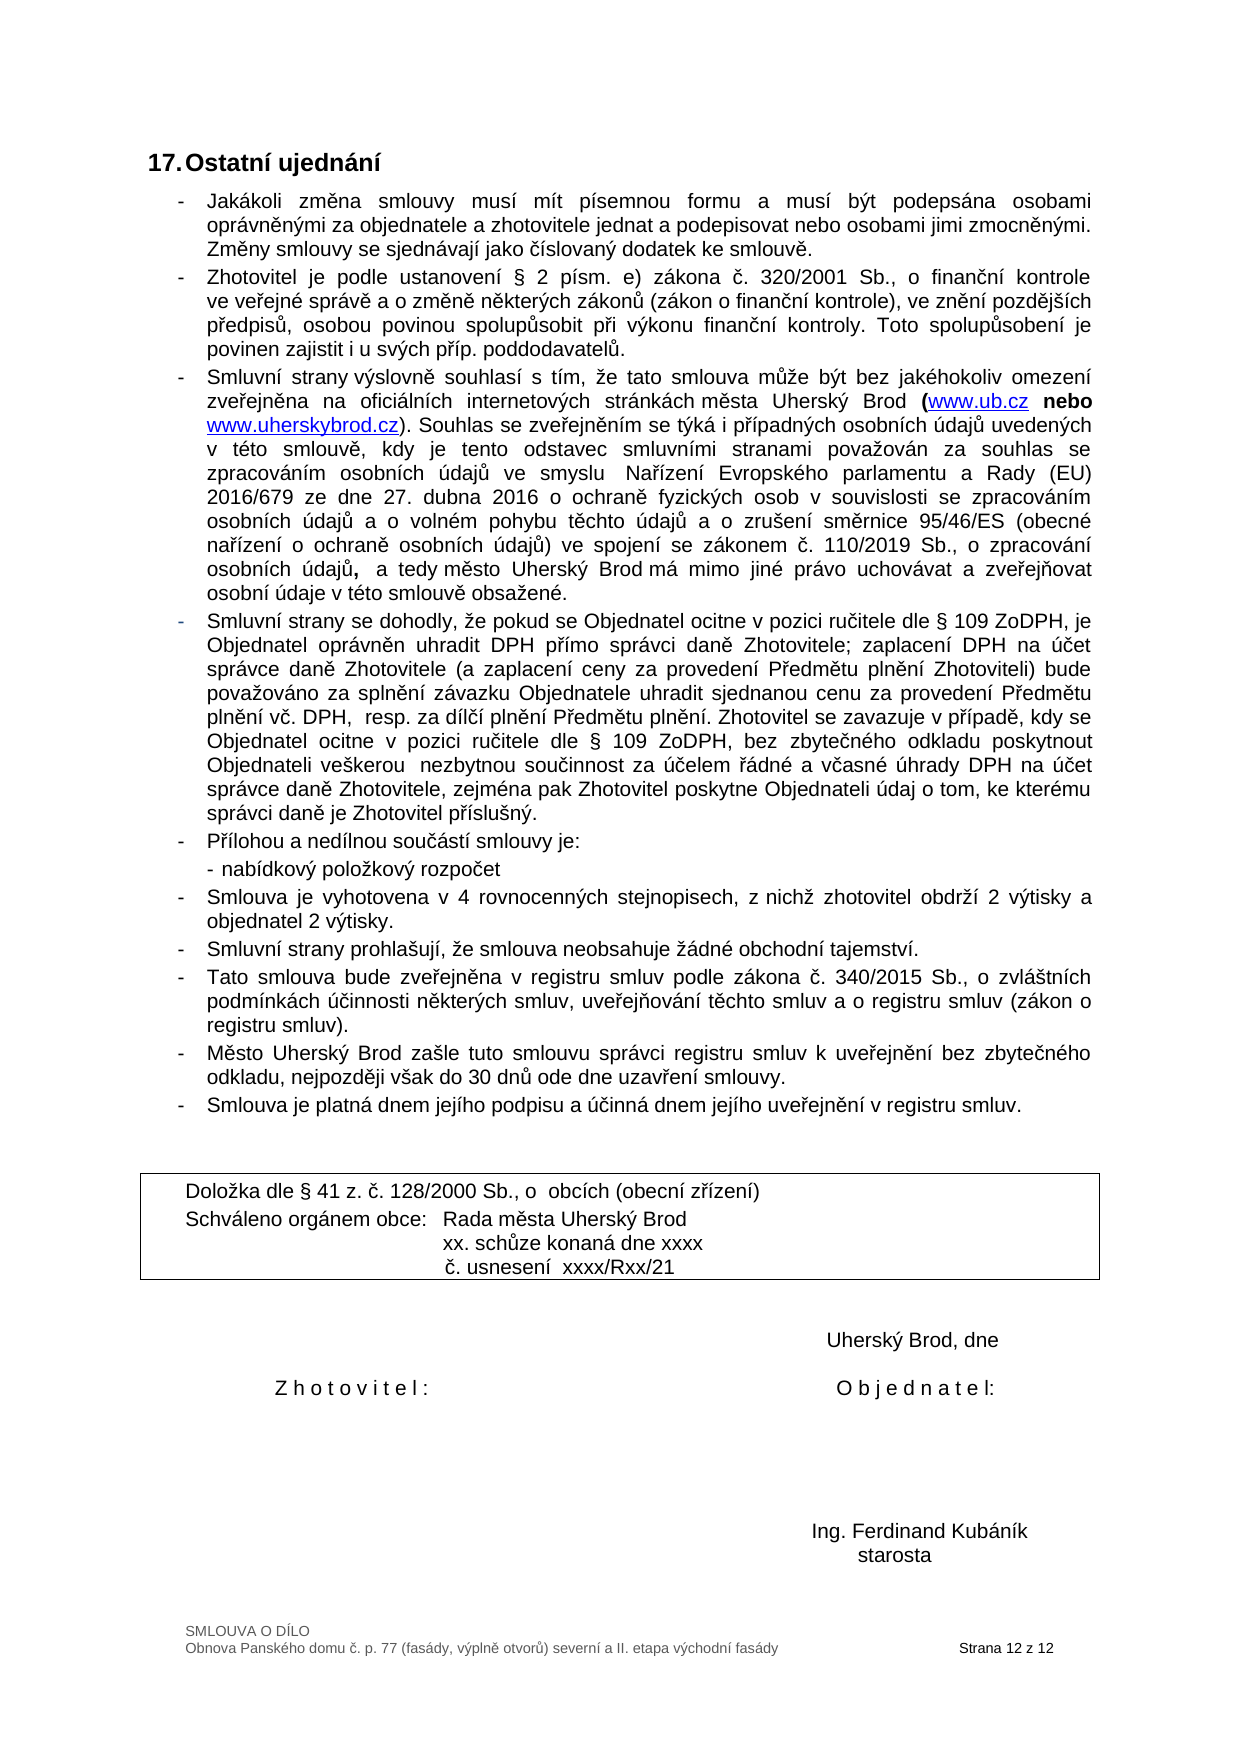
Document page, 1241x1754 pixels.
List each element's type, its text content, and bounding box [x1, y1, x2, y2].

table_header Doložka dle § 41 z. č. 128/2000 Sb., o obcích (obecní zřízení) [141, 1174, 1099, 1207]
text Smluvní strany výslovně souhlasí s tím, že tato smlouva může být bez jakéhokoliv omezení zveřejněna na oficiálních internetových stránkách města Uherský Brod (www.ub.cz nebo www.uherskybrod.cz). Souhlas se zveřejněním se týká i případných osobních údajů uvedených v této smlouvě, kdy je tento odstavec smluvními stranami považován za souhlas se zpracováním osobních údajů ve smyslu Nařízení Evropského parlamentu a Rady (EU) 2016/679 ze dne 27. dubna 2016 o ochraně fyzických osob v souvislosti se zpracováním osobních údajů a o volném pohybu těchto údajů a o zrušení směrnice 95/46/ES (obecné nařízení o ochraně osobních údajů) ve spojení se zákonem č. 110/2019 Sb., o zpracování osobních údajů, a tedy město Uherský Brod má mimo jiné právo uchovávat a zveřejňovat osobní údaje v této smlouvě obsažené. [177, 365, 1093, 604]
text starosta [185, 1543, 1093, 1567]
text Zhotovitel je podle ustanovení § 2 písm. e) zákona č. 320/2001 Sb., o finanční kontrole ve veřejné správě a o změně některých zákonů (zákon o finanční kontrole), ve znění pozdějších předpisů, osobou povinou spolupůsobit při výkonu finanční kontroly. Toto spolupůsobení je povinen zajistit i u svých příp. poddodavatelů. [177, 265, 1093, 361]
table_cell Schváleno orgánem obce: Rada města Uherský Brod [141, 1207, 1099, 1231]
table_cell xx. schůze konaná dne xxxx č. usnesení xxxx/Rxx/21 [141, 1231, 1099, 1278]
text Přílohou a nedílnou součástí smlouvy je: [177, 828, 1093, 852]
text Uherský Brod, dne [185, 1327, 1093, 1351]
text Smlouva je vyhotovena v 4 rovnocenných stejnopisech, z nichž zhotovitel obdrží 2 výtisky a objednatel 2 výtisky. [177, 885, 1093, 933]
text Z h o t o v i t e l : O b j e d n a t e l: [185, 1375, 1093, 1399]
subtitle Ostatní ujednání [148, 148, 1093, 176]
text Město Uherský Brod zašle tuto smlouvu správci registru smluv k uveřejnění bez zbytečného odkladu, nejpozději však do 30 dnů ode dne uzavření smlouvy. [177, 1041, 1093, 1089]
text Smluvní strany se dohodly, že pokud se Objednatel ocitne v pozici ručitele dle § 109 ZoDPH, je Objednatel oprávněn uhradit DPH přímo správci daně Zhotovitele; zaplacení DPH na účet správce daně Zhotovitele (a zaplacení ceny za provedení Předmětu plnění Zhotoviteli) bude považováno za splnění závazku Objednatele uhradit sjednanou cenu za provedení Předmětu plnění vč. DPH, resp. za dílčí plnění Předmětu plnění. Zhotovitel se zavazuje v případě, kdy se Objednatel ocitne v pozici ručitele dle § 109 ZoDPH, bez zbytečného odkladu poskytnout Objednateli veškerou nezbytnou součinnost za účelem řádné a včasné úhrady DPH na účet správce daně Zhotovitele, zejména pak Zhotovitel poskytne Objednateli údaj o tom, ke kterému správci daně je Zhotovitel příslušný. [177, 609, 1093, 824]
text Jakákoli změna smlouvy musí mít písemnou formu a musí být podepsána osobami oprávněnými za objednatele a zhotovitele jednat a podepisovat nebo osobami jimi zmocněnými. Změny smlouvy se sjednávají jako číslovaný dodatek ke smlouvě. [177, 189, 1093, 261]
text Smlouva je platná dnem jejího podpisu a účinná dnem jejího uveřejnění v registru smluv. [177, 1093, 1093, 1117]
text Ing. Ferdinand Kubáník [185, 1519, 1093, 1543]
text Tato smlouva bude zveřejněna v registru smluv podle zákona č. 340/2015 Sb., o zvláštních podmínkách účinnosti některých smluv, uveřejňování těchto smluv a o registru smluv (zákon o registru smluv). [177, 965, 1093, 1037]
text Smluvní strany prohlašují, že smlouva neobsahuje žádné obchodní tajemství. [177, 937, 1093, 961]
text - nabídkový položkový rozpočet [207, 857, 1093, 881]
